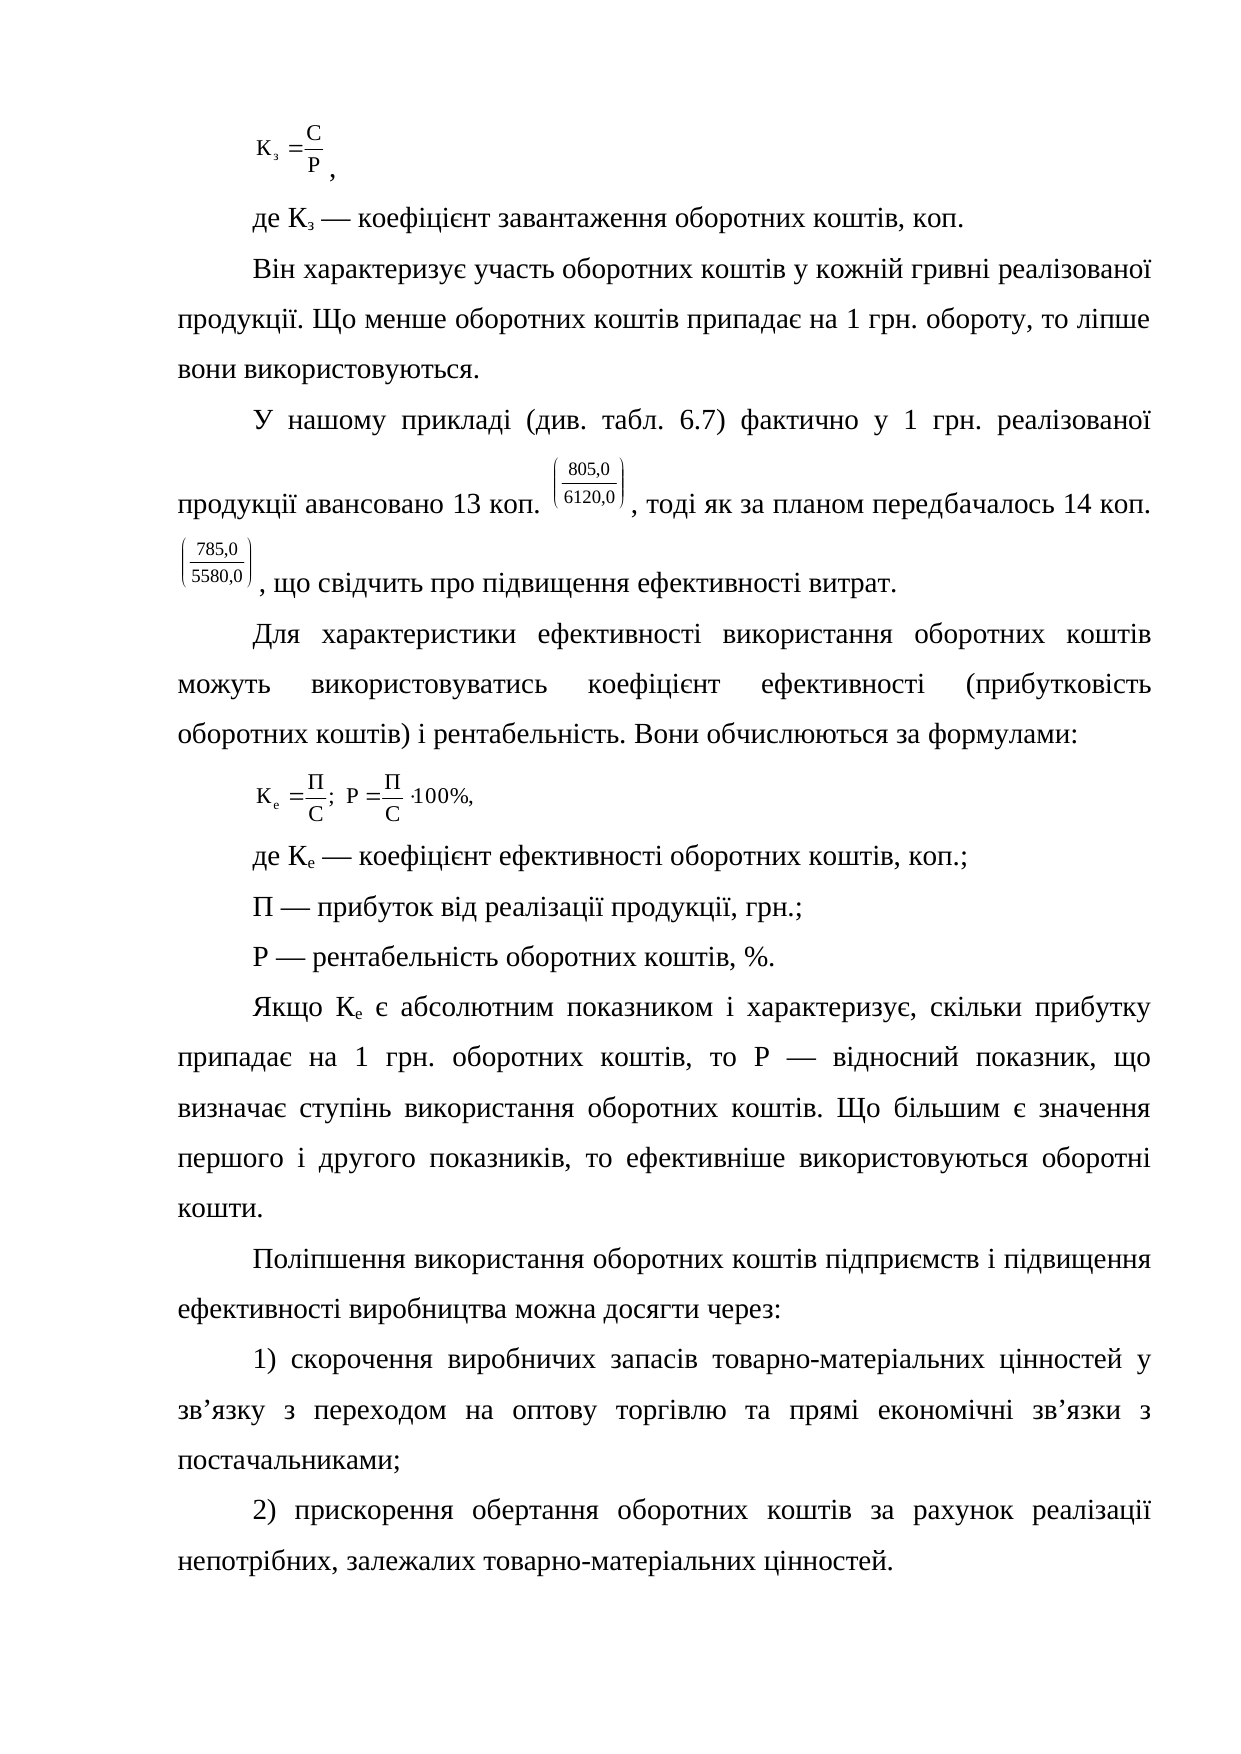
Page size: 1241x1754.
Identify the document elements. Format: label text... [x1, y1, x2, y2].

text Він характеризує участь оборотних коштів у кожній гривні реалізованої продукції. Що менше оборотних коштів припадає на 1 грн. обороту, то ліпше вони використовуються. [177, 251, 1152, 385]
text 1) скорочення виробничих запасів товарно-матеріальних цінностей у зв’язку з переходом на оптову торгівлю та прямі економічні зв’язки з постачальниками; [177, 1342, 1152, 1476]
text П — прибуток від реалізації продукції, грн.; [177, 889, 1152, 922]
text де Ке — коефіцієнт ефективності оборотних коштів, коп.; [177, 838, 1152, 872]
text де Кз — коефіцієнт завантаження оборотних коштів, коп. [177, 201, 1152, 234]
text Якщо Ке є абсолютним показником і характеризує, скільки прибутку припадає на 1 грн. оборотних коштів, то Р — відносний показник, що визначає ступінь використання оборотних коштів. Що більшим є значення першого і другого показників, то ефективніше використовуються оборотні кошти. [177, 989, 1152, 1224]
text Поліпшення використання оборотних коштів підприємств і підвищення ефективності виробництва можна досягти через: [177, 1241, 1152, 1325]
text , [177, 118, 1152, 184]
text Для характеристики ефективності використання оборотних коштів можуть використовуватись коефіцієнт ефективності (прибутковість оборотних коштів) і рентабельність. Вони обчислюються за формулами: [177, 616, 1152, 750]
text 2) прискорення обертання оборотних коштів за рахунок реалізації непотрібних, залежалих товарно-матеріальних цінностей. [177, 1493, 1152, 1576]
text Р — рентабельність оборотних коштів, %. [177, 939, 1152, 973]
text У нашому прикладі (див. табл. 6.7) фактично у 1 грн. реалізованої продукції авансовано 13 коп. , тоді як за планом передбачалось 14 коп. , що свідчить про підвищення ефективності витрат. [177, 402, 1152, 599]
